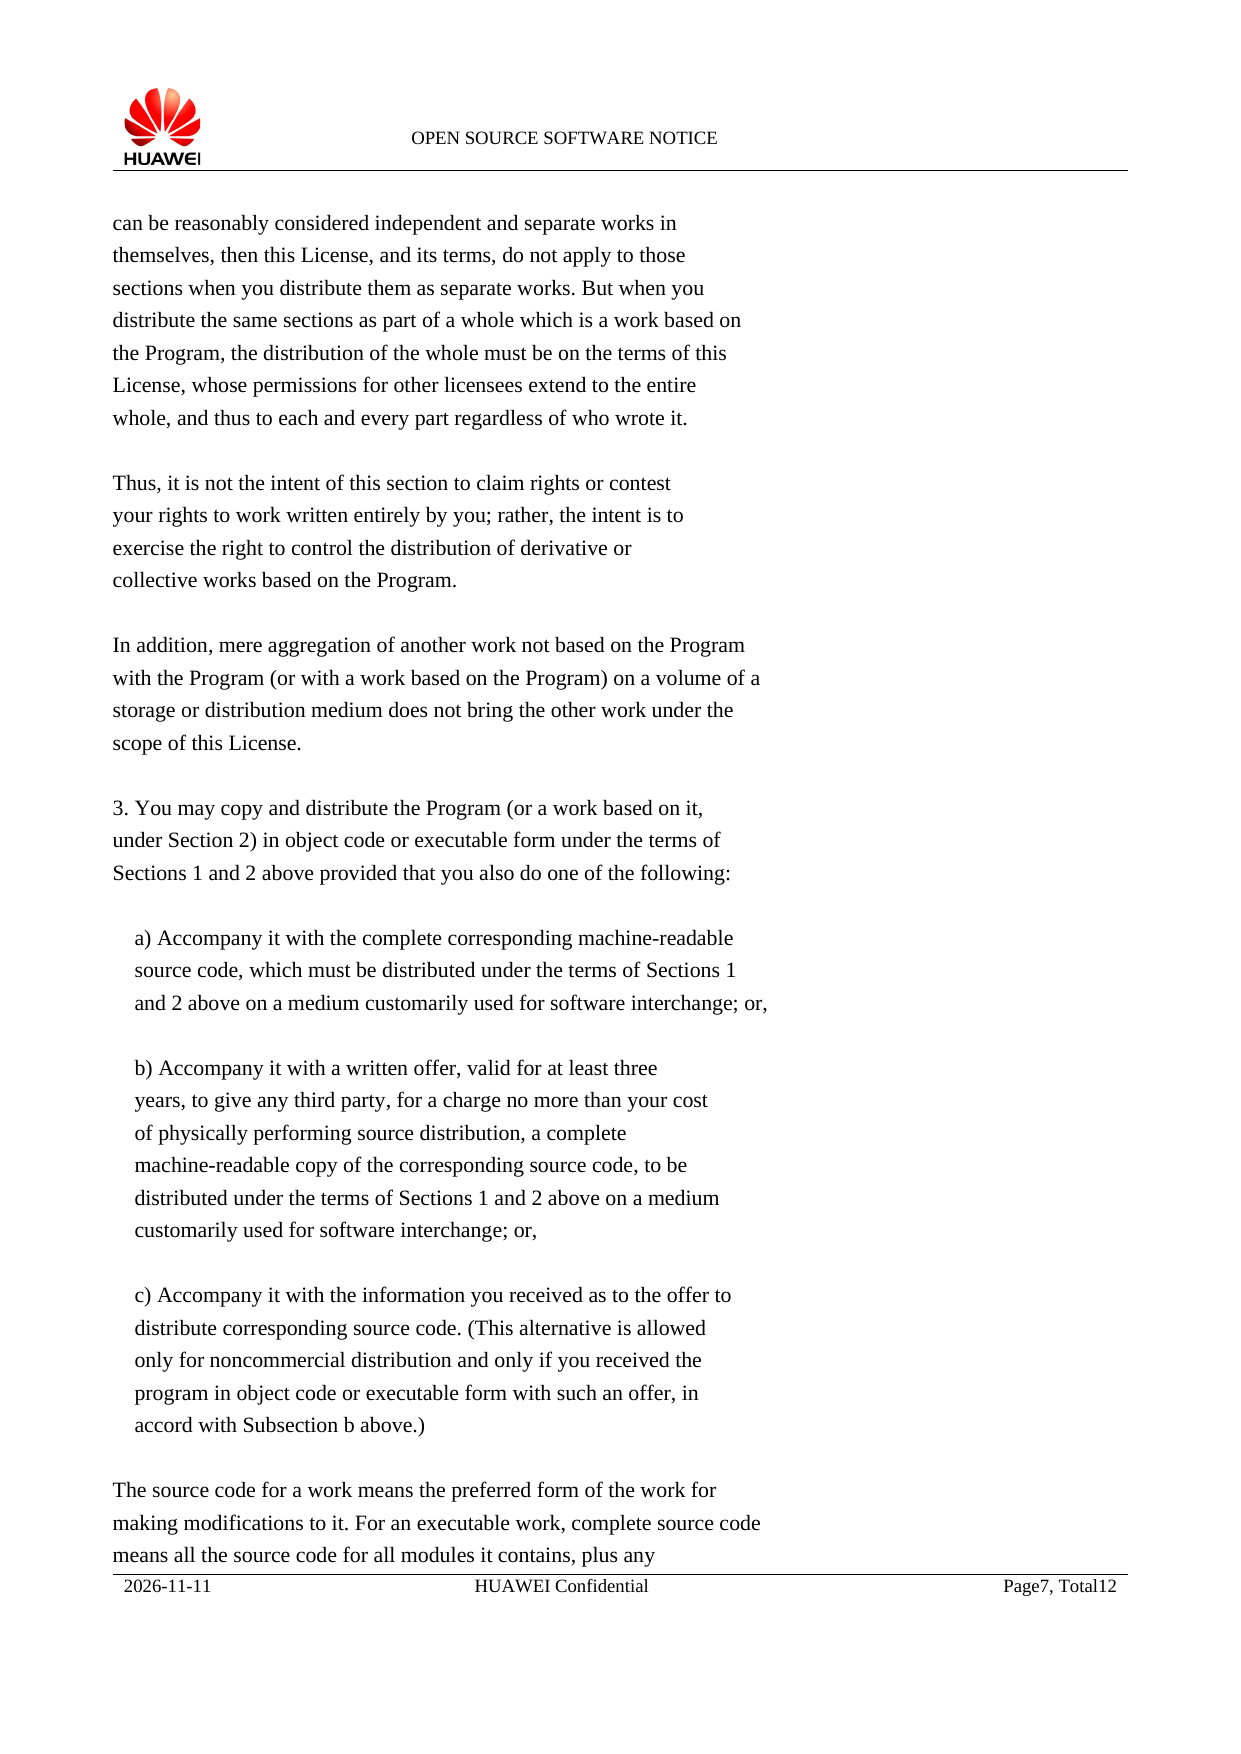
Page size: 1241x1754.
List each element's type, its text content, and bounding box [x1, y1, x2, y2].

picture [124, 88, 201, 165]
